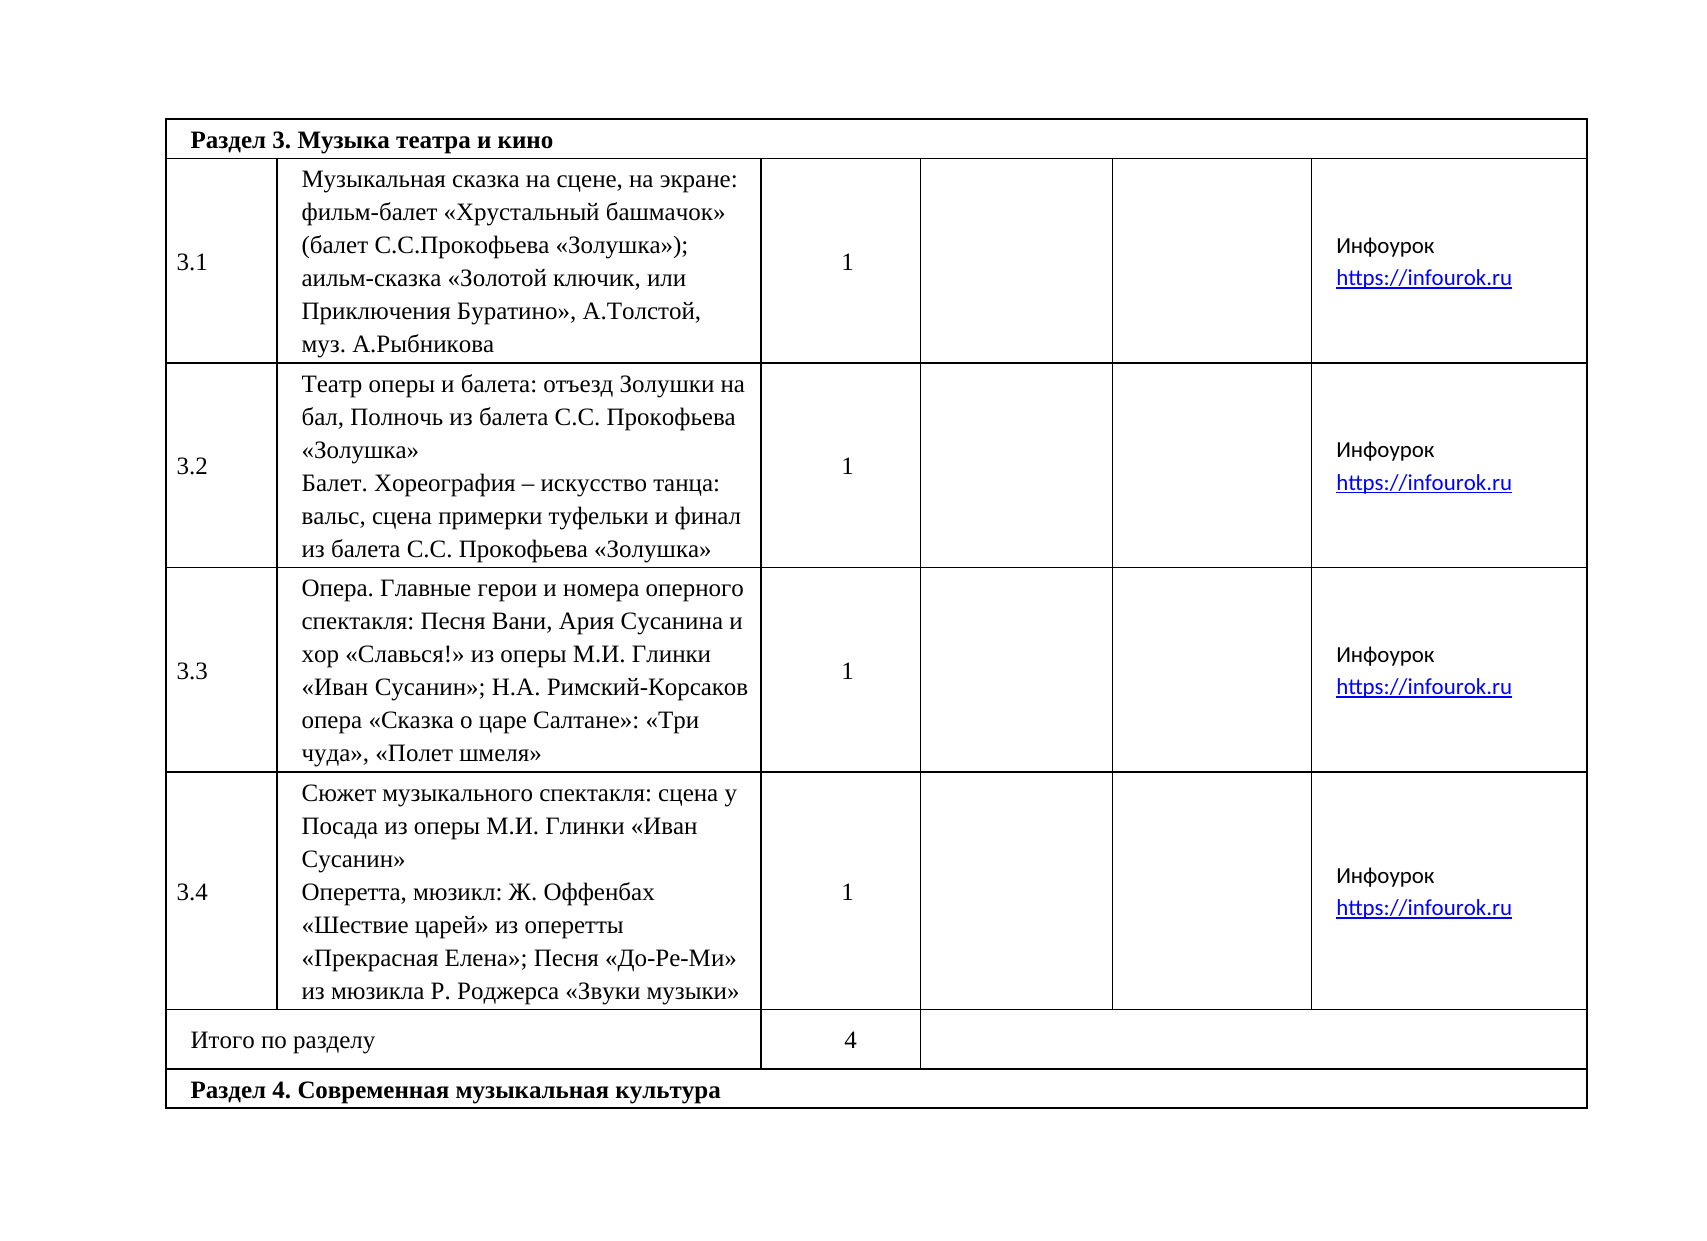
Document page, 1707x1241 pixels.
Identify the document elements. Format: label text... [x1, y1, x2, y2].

table_cell Театр оперы и балета: отъезд Золушки на бал, Полночь из балета С.С. Прокофьева «Золушка» Балет. Хореография – искусство танца: вальс, сцена примерки туфельки и финал из балета С.С. Прокофьева «Золушка» [278, 364, 760, 566]
table_cell Инфоурок https://infourok.ru [1312, 364, 1586, 566]
table_cell [1113, 159, 1311, 362]
table_cell Сюжет музыкального спектакля: сцена у Посада из оперы М.И. Глинки «Иван Сусанин» Оперетта, мюзикл: Ж. Оффенбах «Шествие царей» из оперетты «Прекрасная Елена»; Песня «До-Ре-Ми» из мюзикла Р. Роджерса «Звуки музыки» [278, 773, 760, 1008]
table_cell Инфоурок https://infourok.ru [1312, 568, 1586, 771]
table_cell Итого по разделу [167, 1010, 760, 1068]
table_cell [921, 1010, 1586, 1068]
table_cell Инфоурок https://infourok.ru [1312, 773, 1586, 1008]
table_cell [921, 159, 1112, 362]
table_cell [921, 773, 1112, 1008]
table_cell 1 [762, 568, 920, 771]
table_cell Раздел 3. Музыка театра и кино [167, 120, 1586, 157]
table_cell [1113, 364, 1311, 566]
table_cell Раздел 4. Современная музыкальная культура [167, 1070, 1586, 1107]
table_cell 3.2 [167, 364, 276, 566]
table_cell 1 [762, 159, 920, 362]
table_cell 4 [762, 1010, 920, 1068]
table_cell [921, 364, 1112, 566]
table_cell [1113, 773, 1311, 1008]
table_cell 1 [762, 364, 920, 566]
table_cell Инфоурок https://infourok.ru [1312, 159, 1586, 362]
table_cell 3.3 [167, 568, 276, 771]
table_cell 1 [762, 773, 920, 1008]
table_cell [921, 568, 1112, 771]
table_cell 3.4 [167, 773, 276, 1008]
table_cell 3.1 [167, 159, 276, 362]
table_cell Музыкальная сказка на сцене, на экране: фильм-балет «Хрустальный башмачок» (балет С.С.Прокофьева «Золушка»); aильм-сказка «Золотой ключик, или Приключения Буратино», А.Толстой, муз. А.Рыбникова [278, 159, 760, 362]
table_cell [1113, 568, 1311, 771]
table_cell Опера. Главные герои и номера оперного спектакля: Песня Вани, Ария Сусанина и хор «Славься!» из оперы М.И. Глинки «Иван Сусанин»; Н.А. Римский-Корсаков опера «Сказка о царе Салтане»: «Три чуда», «Полет шмеля» [278, 568, 760, 771]
